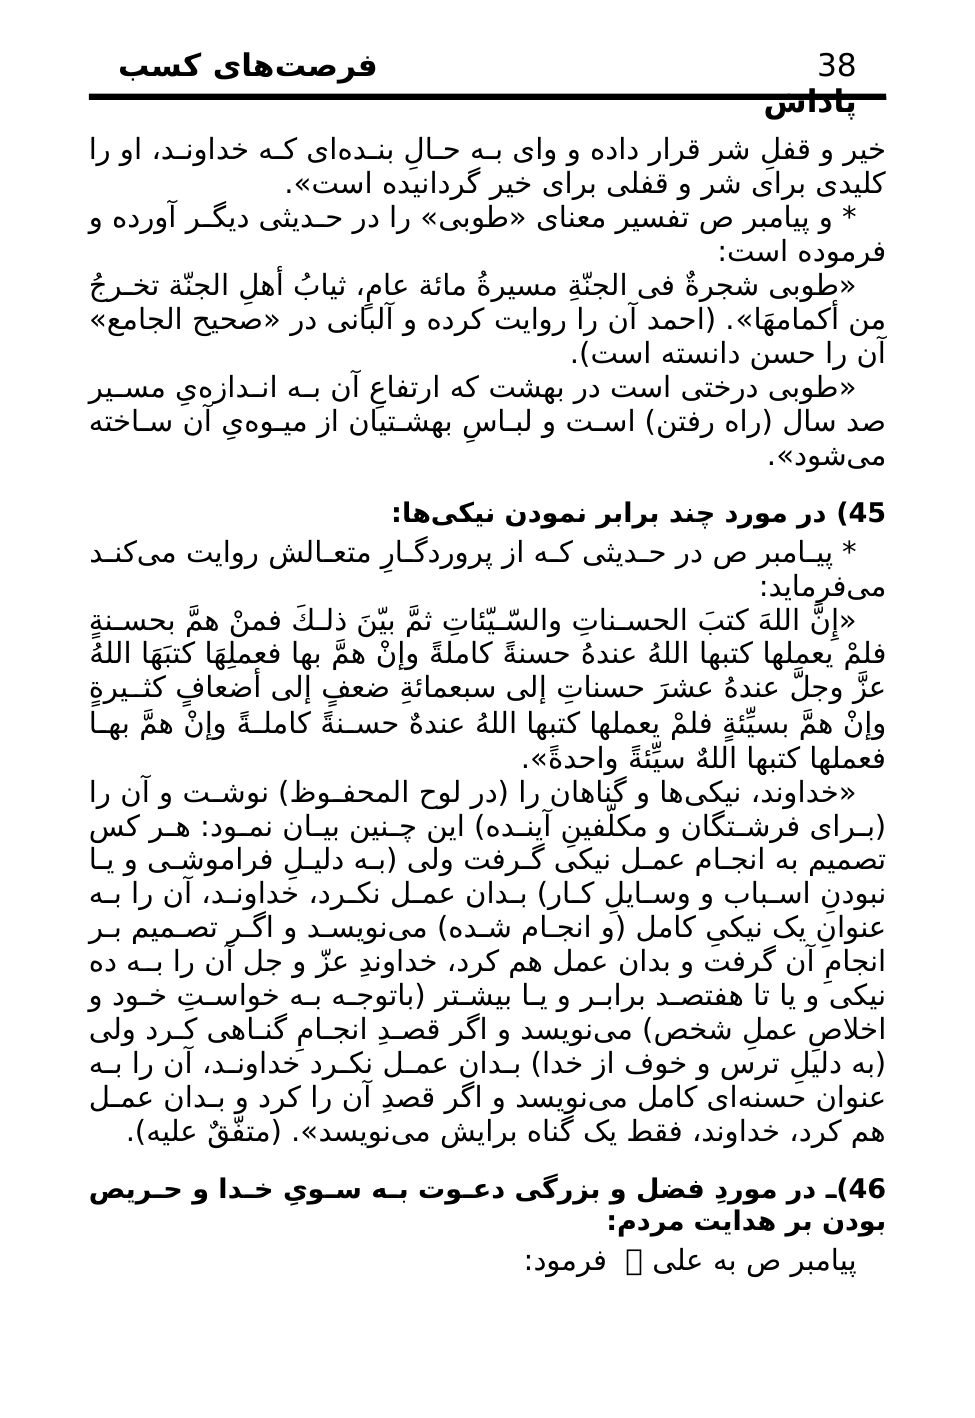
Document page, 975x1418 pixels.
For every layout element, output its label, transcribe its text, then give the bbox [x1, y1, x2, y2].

text «طوبی درختی است در بهشت که ارتفاعِ آن به اندازه‌یِ مسیر صد سال (راه رفتن) است و لباسِ بهشتیان از میوه‌یِ آن ساخته می‌شود». [89, 370, 886, 472]
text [89, 132, 886, 200]
text «خداوند، نیکی‌ها و گناهان را (در لوح المحفوظ) نوشت و آن را (برای فرشتگان و مکلّفینِ آینده) این چنین بیان نمود: هر کس تصمیم به انجام عمل نیکی گرفت ولی (به دلیلِ فراموشی و یا نبودنِ اسباب و وسایلِ کار) بدان عمل نکرد، خداوند، آن را به عنوانِ یک نیکیِ کامل (و انجام شده) می‌نویسد و اگر تصمیم بر انجامِ آن گرفت و بدان عمل هم کرد، خداوندِ عزّ و جل آن را به ده نیکی و یا تا هفتصد برابر و یا بیشتر (باتوجه به خواستِ خود و اخلاصِ عملِ شخص) می‌نویسد و اگر قصدِ انجامِ گناهی کرد ولی (به دلیلِ ترس و خوف از خدا) بدان عمل نکرد خداوند، آن را به عنوان حسنه‌ای کامل می‌نویسد و اگر قصدِ آن را کرد و بدان عمل هم کرد، خداوند، فقط یک گناه برایش می‌نویسد». (متفّقٌ علیه). [89, 775, 886, 1148]
text * و پیامبر ص تفسیر معنای «طوبی» را در حدیثی دیگر آورده و فرموده است: [89, 200, 886, 268]
text 46) در موردِ فضل و بزرگی دعوت به سویِ خدا و حریص بودن بر هدایت مردم: [89, 1173, 886, 1237]
text 45) در مورد چند برابر نمودن نیکی‌ها: [89, 497, 886, 529]
text پیامبر ص به علی فرمود: [89, 1243, 886, 1277]
text «إِنَّ اللهَ کتبَ الحسناتِ والسّیّئاتِ ثمَّ بیّنَ ذلكَ فمنْ همَّ بحسنةٍ فلمْ یعملها کتبها اللهُ عندهُ حسنةً کاملةً وإنْ همَّ بها فعملِهَا کتبَهَا اللهُ عزَّ وجلَّ عندهُ عشرَ حسناتِ إلی سبعمائةِ ضعفٍ إلی أضعافٍ کثیرةٍ وإنْ همَّ بسیِّئةٍ فلمْ یعملها کتبها اللهُ عندهٌ حسنةً کاملةً وإنْ همَّ بها فعملها کتبها اللهٌ سیِّئةً واحدةً». [89, 603, 886, 775]
text «طوبی شجرةٌ فی الجنّةِ مسیرةُ مائة عامٍ، ثیابُ أهلِ الجنّة تخرجُ من أکمامهَا». (احمد آن را روایت کرده و آلبانی در «صحیح الجامع» آن را حسن دانسته است). [89, 268, 886, 370]
text * پیامبر ص در حدیثی که از پروردگارِ متعالش روایت می‌کند می‌فرماید: [89, 535, 886, 603]
